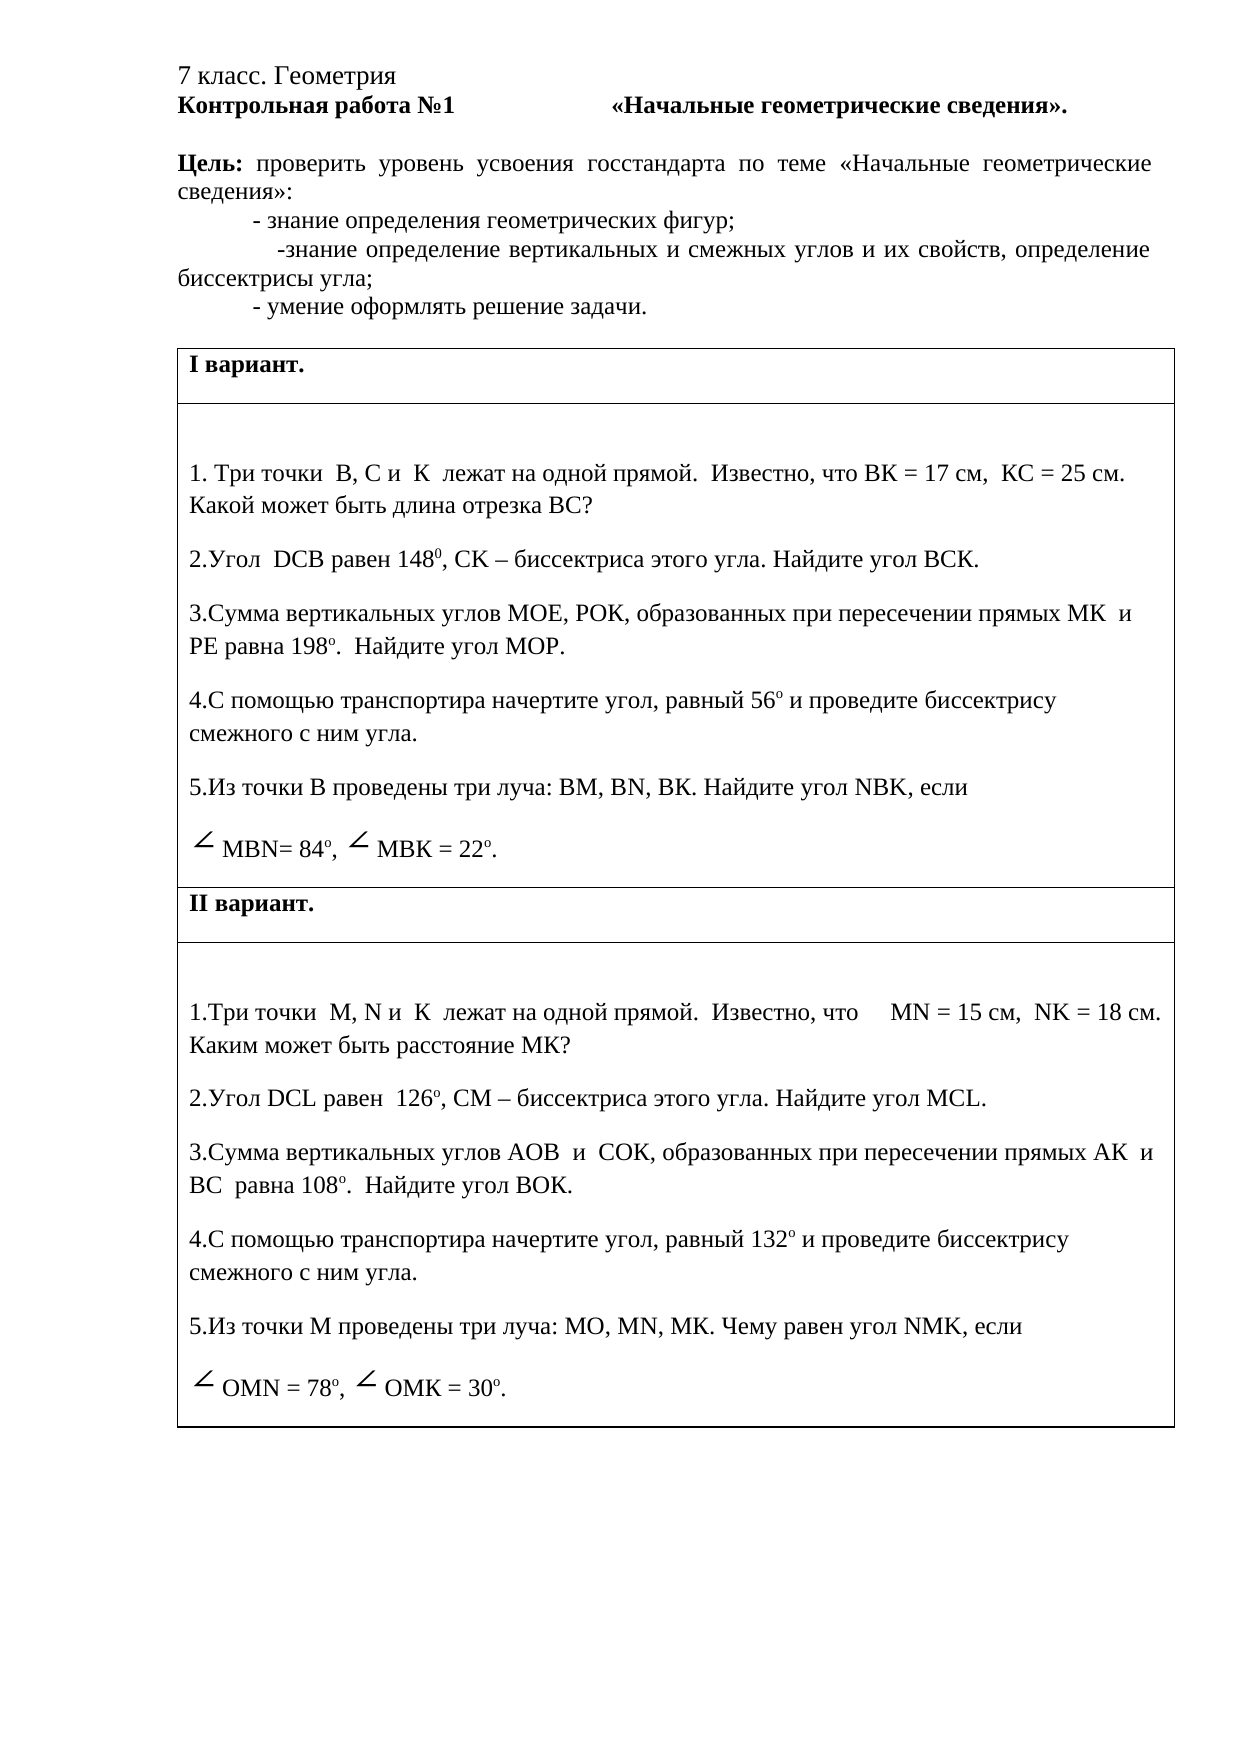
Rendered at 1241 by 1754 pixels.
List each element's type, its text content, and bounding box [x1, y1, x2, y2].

text Цель: проверить уровень усвоения госстандарта по теме «Начальные геометрические сведения»: [177, 148, 1152, 205]
table_header I вариант. [178, 349, 1174, 403]
text - знание определения геометрических фигур; [177, 205, 1152, 234]
table_cell 1. Три точки В, С и К лежат на одной прямой. Известно, что ВК = 17 см, КС = 25 см. Какой может быть длина отрезка ВС? 2.Угол DCB равен 1480, CK – биссектриса этого угла. Найдите угол ВСК. 3.Сумма вертикальных углов МОЕ, РОК, образованных при пересечении прямых МК и РЕ равна 198о. Найдите угол МОР. 4.С помощью транспортира начертите угол, равный 56о и проведите биссектрису смежного с ним угла. 5.Из точки В проведены три луча: ВМ, ВN, ВК. Найдите угол NBK, если MBN= 84о, МВК = 22о. [178, 404, 1174, 887]
text 7 класс. Геометрия [177, 59, 1152, 90]
table_cell 1.Три точки М, N и К лежат на одной прямой. Известно, что MN = 15 см, NK = 18 см. Каким может быть расстояние МК? 2.Угол DCL равен 126о, СМ – биссектриса этого угла. Найдите угол МСL. 3.Сумма вертикальных углов АОВ и СОК, образованных при пересечении прямых АК и ВС равна 108о. Найдите угол ВОК. 4.С помощью транспортира начертите угол, равный 132о и проведите биссектрису смежного с ним угла. 5.Из точки М проведены три луча: МО, МN, МК. Чему равен угол NMK, если OMN = 78о, ОМК = 30о. [178, 943, 1174, 1426]
text Контрольная работа №1 «Начальные геометрические сведения». [177, 90, 1152, 119]
text - умение оформлять решение задачи. [177, 291, 1152, 320]
text -знание определение вертикальных и смежных углов и их свойств, определение биссектрисы угла; [177, 234, 1152, 291]
table_cell II вариант. [178, 888, 1174, 942]
